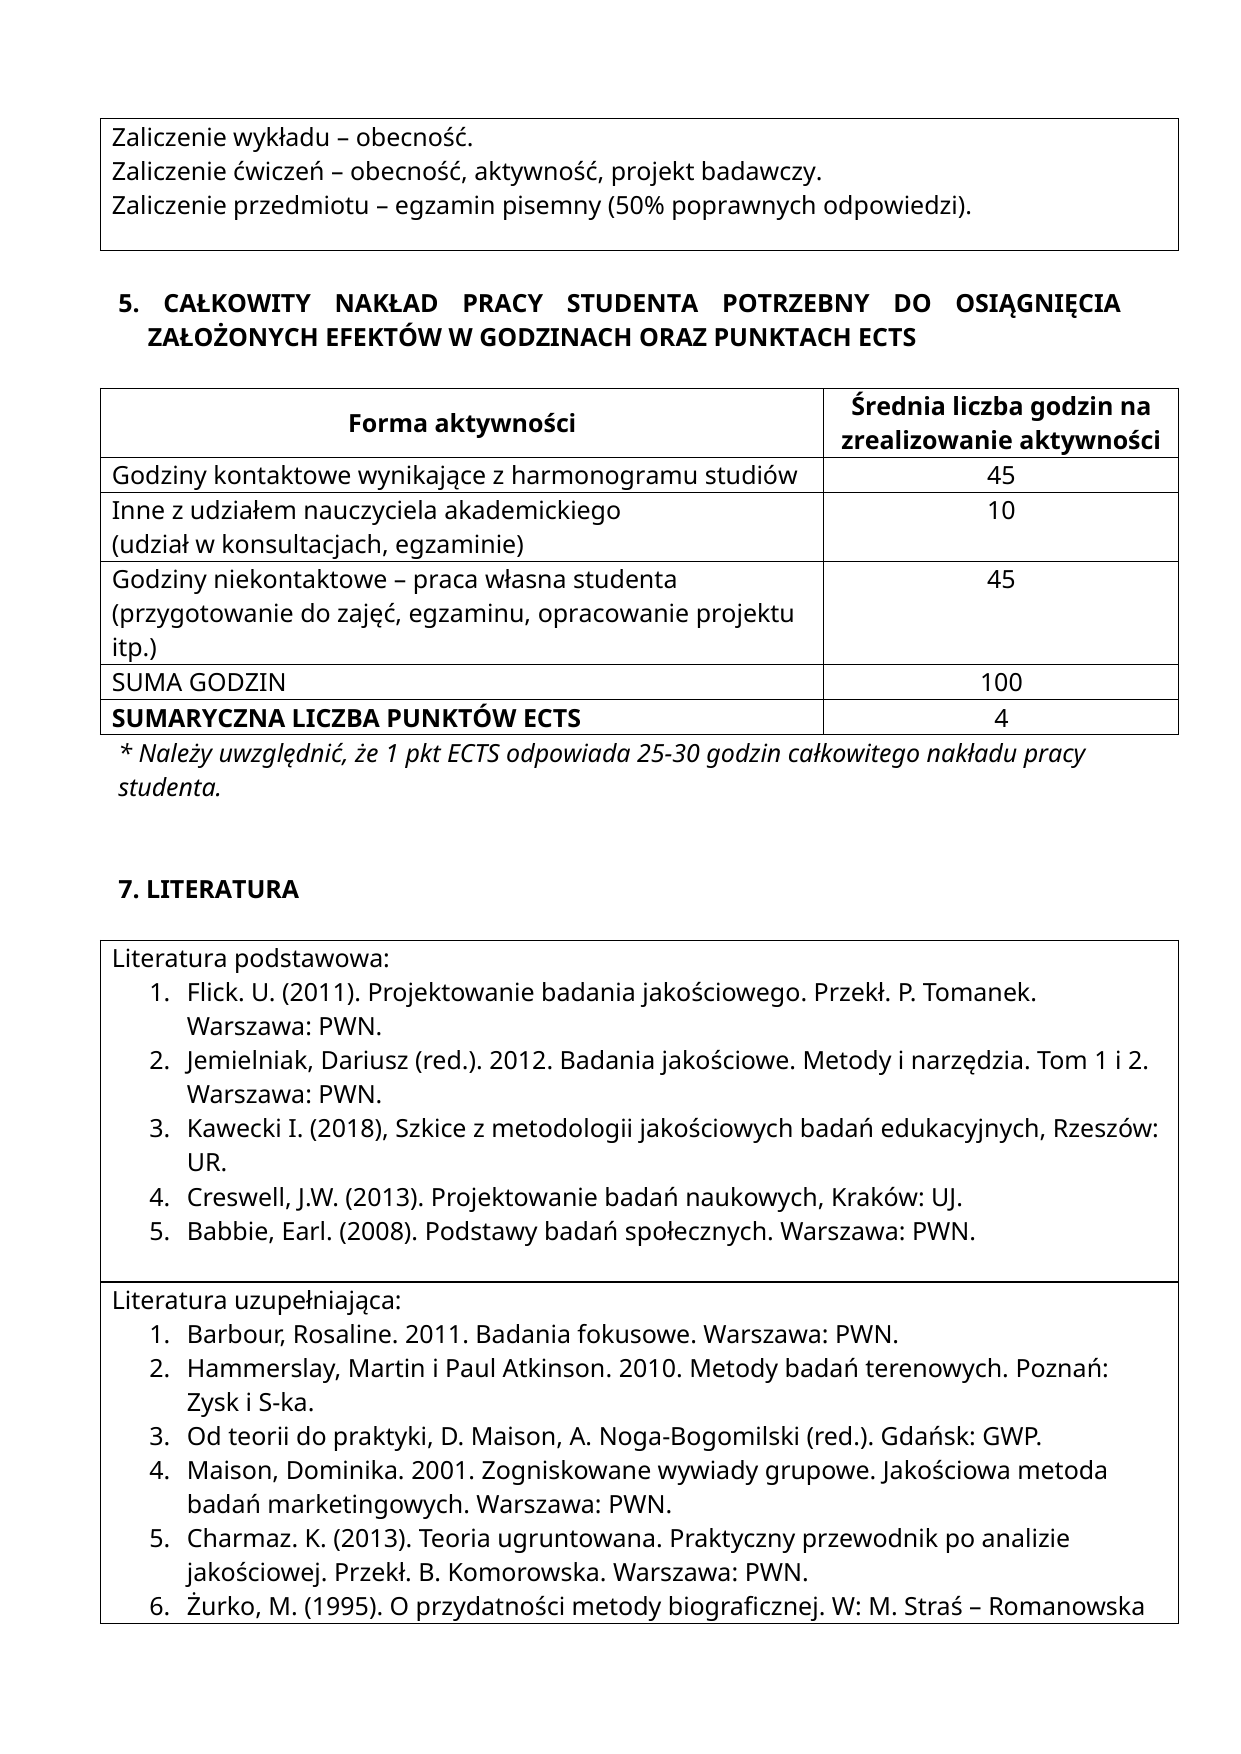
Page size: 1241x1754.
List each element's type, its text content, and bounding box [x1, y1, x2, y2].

table_cell 45 [824, 458, 1178, 492]
table_header Zaliczenie wykładu – obecność. Zaliczenie ćwiczeń – obecność, aktywność, projekt badawczy. Zaliczenie przedmiotu – egzamin pisemny (50% poprawnych odpowiedzi). [101, 119, 1178, 250]
table_cell 45 [824, 562, 1178, 664]
table_cell 100 [824, 665, 1178, 699]
table_cell SUMA GODZIN [101, 665, 823, 699]
table_cell Inne z udziałem nauczyciela akademickiego (udział w konsultacjach, egzaminie) [101, 493, 823, 561]
text * Należy uwzględnić, że 1 pkt ECTS odpowiada 25-30 godzin całkowitego nakładu pracy studenta. [118, 735, 1122, 803]
table_cell 4 [824, 700, 1178, 734]
table_cell SUMARYCZNA LICZBA PUNKTÓW ECTS [101, 700, 823, 734]
table_header Średnia liczba godzin na zrealizowanie aktywności [824, 389, 1178, 457]
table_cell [101, 1283, 1178, 1623]
table_cell Godziny kontaktowe wynikające z harmonogramu studiów [101, 458, 823, 492]
table_header Forma aktywności [101, 389, 823, 457]
table_cell 10 [824, 493, 1178, 561]
text 7. LITERATURA [118, 872, 1122, 906]
text 5. CAŁKOWITY NAKŁAD PRACY STUDENTA POTRZEBNY DO OSIĄGNIĘCIA ZAŁOŻONYCH EFEKTÓW W GODZINACH ORAZ PUNKTACH ECTS [118, 285, 1122, 353]
table_cell Godziny niekontaktowe – praca własna studenta (przygotowanie do zajęć, egzaminu, opracowanie projektu itp.) [101, 562, 823, 664]
table_header Literatura podstawowa: Flick. U. (2011). Projektowanie badania jakościowego. Przekł. P. Tomanek. Warszawa: PWN. Jemielniak, Dariusz (red.). 2012. Badania jakościowe. Metody i narzędzia. Tom 1 i 2. Warszawa: PWN. Kawecki I. (2018), Szkice z metodologii jakościowych badań edukacyjnych, Rzeszów: UR. Creswell, J.W. (2013). Projektowanie badań naukowych, Kraków: UJ. Babbie, Earl. (2008). Podstawy badań społecznych. Warszawa: PWN. [101, 941, 1178, 1281]
